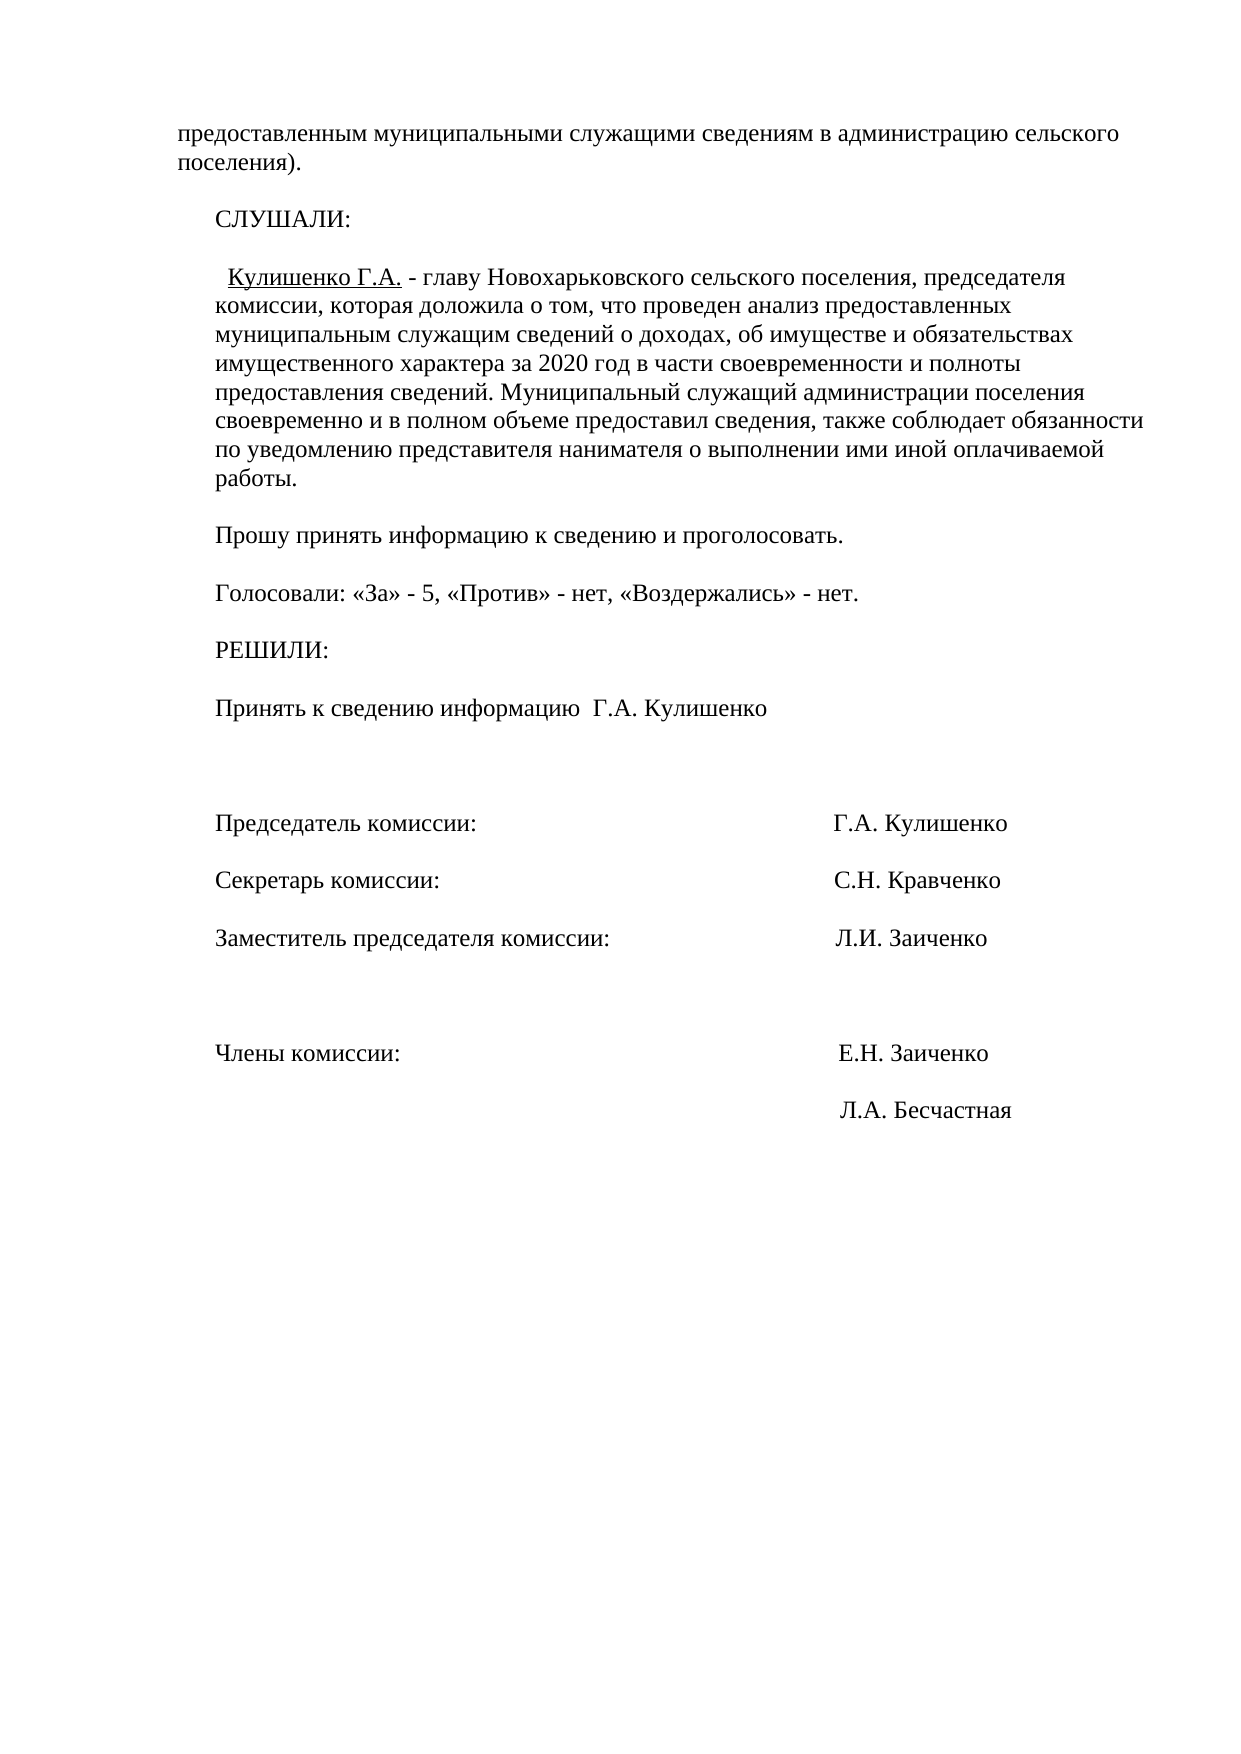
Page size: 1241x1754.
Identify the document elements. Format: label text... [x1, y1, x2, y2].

text Прошу принять информацию к сведению и проголосовать. [215, 521, 1152, 549]
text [177, 118, 1152, 176]
text Заместитель председателя комиссии: Л.И. Заиченко [177, 923, 1152, 952]
text Кулишенко Г.А. - главу Новохарьковского сельского поселения, председателя комиссии, которая доложила о том, что проведен анализ предоставленных муниципальным служащим сведений о доходах, об имуществе и обязательствах имущественного характера за 2020 год в части своевременности и полноты предоставления сведений. Муниципальный служащий администрации поселения своевременно и в полном объеме предоставил сведения, также соблюдает обязанности по уведомлению представителя нанимателя о выполнении ими иной оплачиваемой работы. [215, 262, 1152, 492]
text СЛУШАЛИ: [215, 204, 1152, 233]
text Л.А. Бесчастная [177, 1096, 1152, 1124]
text Принять к сведению информацию Г.А. Кулишенко [177, 693, 1152, 722]
text РЕШИЛИ: [215, 636, 1152, 664]
text Члены комиссии: Е.Н. Заиченко [177, 1038, 1152, 1067]
text Секретарь комиссии: С.Н. Кравченко [177, 866, 1152, 894]
text Председатель комиссии: Г.А. Кулишенко [177, 808, 1152, 837]
text Голосовали: «За» - 5, «Против» - нет, «Воздержались» - нет. [215, 578, 1152, 607]
